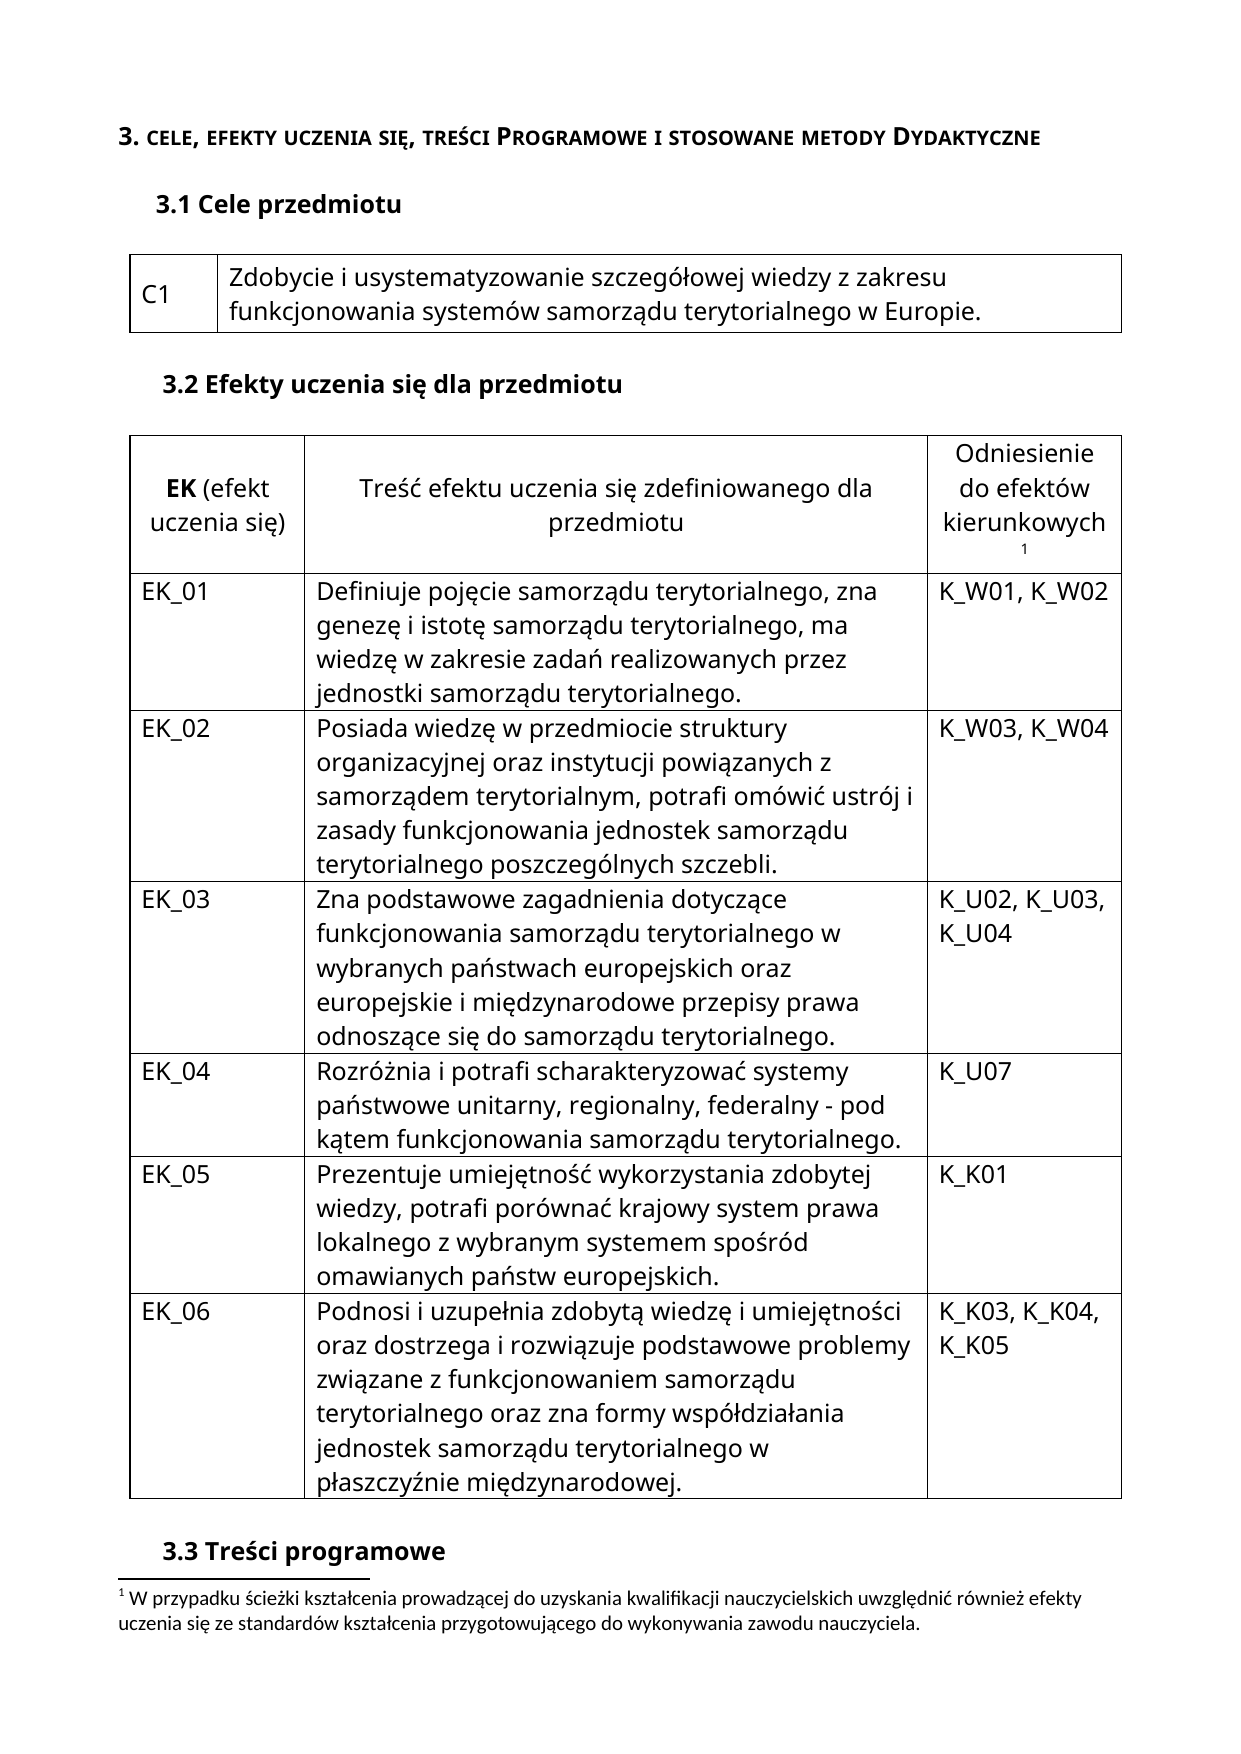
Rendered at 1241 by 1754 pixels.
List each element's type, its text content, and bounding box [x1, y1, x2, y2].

table_cell Definiuje pojęcie samorządu terytorialnego, zna genezę i istotę samorządu terytorialnego, ma wiedzę w zakresie zadań realizowanych przez jednostki samorządu terytorialnego. [305, 574, 927, 710]
table_header C1 [131, 255, 217, 332]
table_cell EK_05 [131, 1157, 304, 1293]
table_cell Podnosi i uzupełnia zdobytą wiedzę i umiejętności oraz dostrzega i rozwiązuje podstawowe problemy związane z funkcjonowaniem samorządu terytorialnego oraz zna formy współdziałania jednostek samorządu terytorialnego w płaszczyźnie międzynarodowej. [305, 1294, 927, 1498]
table_cell Rozróżnia i potrafi scharakteryzować systemy państwowe unitarny, regionalny, federalny - pod kątem funkcjonowania samorządu terytorialnego. [305, 1054, 927, 1156]
table_cell K_U07 [928, 1054, 1121, 1156]
text 3.2 Efekty uczenia się dla przedmiotu [162, 367, 1122, 401]
table_cell Posiada wiedzę w przedmiocie struktury organizacyjnej oraz instytucji powiązanych z samorządem terytorialnym, potrafi omówić ustrój i zasady funkcjonowania jednostek samorządu terytorialnego poszczególnych szczebli. [305, 711, 927, 881]
text 3. cele, efekty uczenia się, treści Programowe i stosowane metody Dydaktyczne [118, 118, 1122, 152]
table_header Zdobycie i usystematyzowanie szczegółowej wiedzy z zakresu funkcjonowania systemów samorządu terytorialnego w Europie. [218, 255, 1121, 332]
table_header Odniesienie do efektów kierunkowych [928, 436, 1121, 572]
table_header Treść efektu uczenia się zdefiniowanego dla przedmiotu [305, 436, 927, 572]
text 3.1 Cele przedmiotu [156, 186, 1122, 220]
table_cell EK_02 [131, 711, 304, 881]
table_header EK (efekt uczenia się) [131, 436, 304, 572]
table_cell EK_04 [131, 1054, 304, 1156]
table_cell Zna podstawowe zagadnienia dotyczące funkcjonowania samorządu terytorialnego w wybranych państwach europejskich oraz europejskie i międzynarodowe przepisy prawa odnoszące się do samorządu terytorialnego. [305, 882, 927, 1052]
table_cell K_W01, K_W02 [928, 574, 1121, 710]
table_cell K_K01 [928, 1157, 1121, 1293]
table_cell Prezentuje umiejętność wykorzystania zdobytej wiedzy, potrafi porównać krajowy system prawa lokalnego z wybranym systemem spośród omawianych państw europejskich. [305, 1157, 927, 1293]
table_cell EK_03 [131, 882, 304, 1052]
table_cell K_U02, K_U03, K_U04 [928, 882, 1121, 1052]
table_cell EK_01 [131, 574, 304, 710]
list 3.3 Treści programowe [162, 1533, 1122, 1567]
table_cell EK_06 [131, 1294, 304, 1498]
table_cell K_K03, K_K04, K_K05 [928, 1294, 1121, 1498]
table_cell K_W03, K_W04 [928, 711, 1121, 881]
